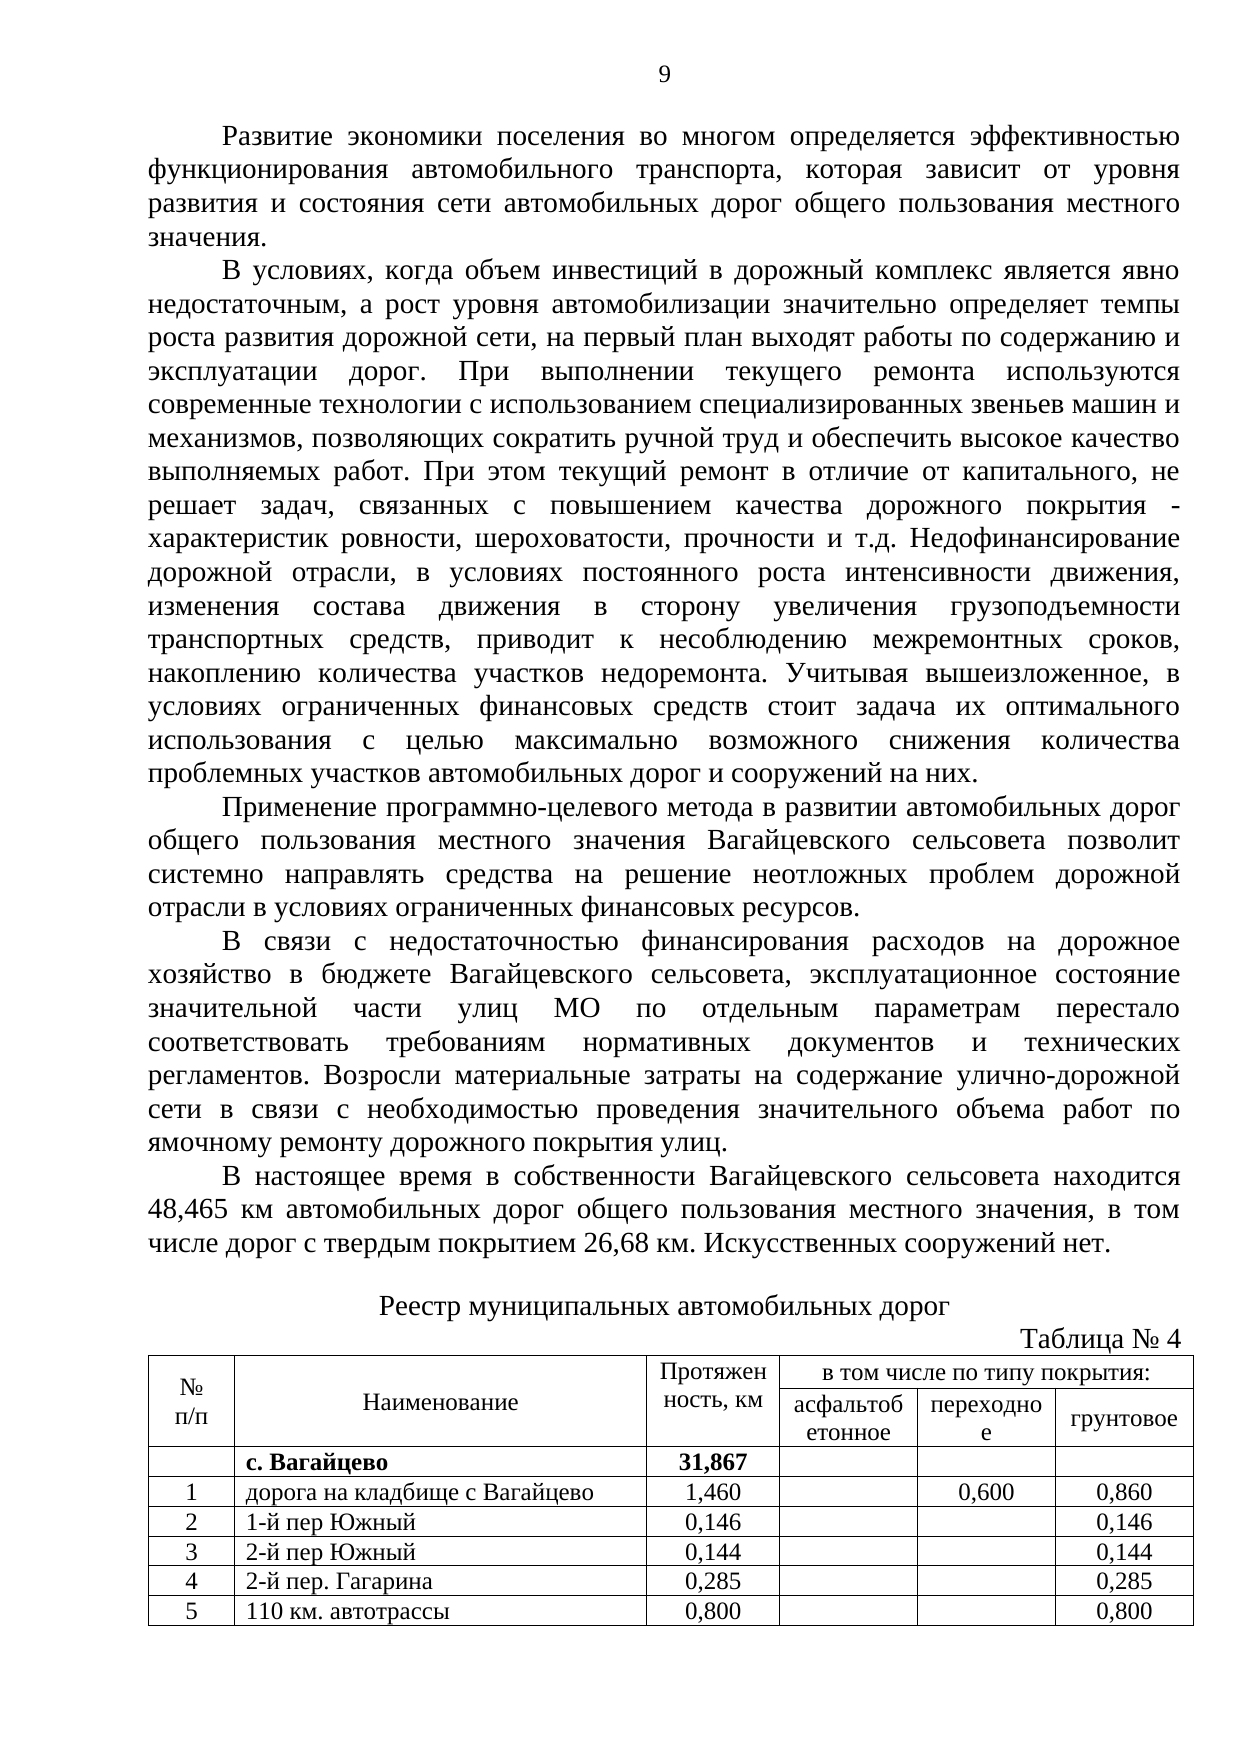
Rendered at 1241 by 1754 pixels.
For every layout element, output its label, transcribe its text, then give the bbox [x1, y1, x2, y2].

text В связи с недостаточностью финансирования расходов на дорожное хозяйство в бюджете Вагайцевского сельсовета, эксплуатационное состояние значительной части улиц МО по отдельным параметрам перестало соответствовать требованиям нормативных документов и технических регламентов. Возросли материальные затраты на содержание улично-дорожной сети в связи с необходимостью проведения значительного объема работ по ямочному ремонту дорожного покрытия улиц. [148, 923, 1181, 1158]
table_cell [780, 1596, 917, 1625]
table_cell 0,860 [1056, 1477, 1193, 1506]
table_cell 3 [149, 1537, 234, 1565]
table_cell [149, 1447, 234, 1476]
table_cell 1-й пер Южный [235, 1507, 646, 1536]
text Применение программно-целевого метода в развитии автомобильных дорог общего пользования местного значения Вагайцевского сельсовета позволит системно направлять средства на решение неотложных проблем дорожной отрасли в условиях ограниченных финансовых ресурсов. [148, 789, 1181, 923]
text В условиях, когда объем инвестиций в дорожный комплекс является явно недостаточным, а рост уровня автомобилизации значительно определяет темпы роста развития дорожной сети, на первый план выходят работы по содержанию и эксплуатации дорог. При выполнении текущего ремонта используются современные технологии с использованием специализированных звеньев машин и механизмов, позволяющих сократить ручной труд и обеспечить высокое качество выполняемых работ. При этом текущий ремонт в отличие от капитального, не решает задач, связанных с повышением качества дорожного покрытия - характеристик ровности, шероховатости, прочности и т.д. Недофинансирование дорожной отрасли, в условиях постоянного роста интенсивности движения, изменения состава движения в сторону увеличения грузоподъемности транспортных средств, приводит к несоблюдению межремонтных сроков, накоплению количества участков недоремонта. Учитывая вышеизложенное, в условиях ограниченных финансовых средств стоит задача их оптимального использования с целью максимально возможного снижения количества проблемных участков автомобильных дорог и сооружений на них. [148, 252, 1181, 789]
table_cell 5 [149, 1596, 234, 1625]
table_cell 0,144 [1056, 1537, 1193, 1565]
table_cell 0,285 [647, 1566, 779, 1595]
table_header Наименование [235, 1356, 646, 1446]
table_cell [780, 1447, 917, 1476]
text В настоящее время в собственности Вагайцевского сельсовета находится 48,465 км автомобильных дорог общего пользования местного значения, в том числе дорог с твердым покрытием 26,68 км. Искусственных сооружений нет. [148, 1158, 1181, 1258]
table_cell 0,600 [918, 1477, 1055, 1506]
table_cell [780, 1566, 917, 1595]
table_cell 0,285 [1056, 1566, 1193, 1595]
table_cell [918, 1537, 1055, 1565]
table_cell [780, 1477, 917, 1506]
table_cell 31,867 [647, 1447, 779, 1476]
table_cell переходное [918, 1389, 1055, 1446]
table_header Протяженность, км [647, 1356, 779, 1446]
table_cell [918, 1566, 1055, 1595]
table_header № п/п [149, 1356, 234, 1446]
table_cell [918, 1447, 1055, 1476]
table_cell дорога на кладбище с Вагайцево [235, 1477, 646, 1506]
table_cell 0,146 [647, 1507, 779, 1536]
table_cell 2-й пер. Гагарина [235, 1566, 646, 1595]
table_cell 2 [149, 1507, 234, 1536]
text Таблица № 4 [148, 1321, 1181, 1355]
table_cell [1056, 1447, 1193, 1476]
table_cell [780, 1537, 917, 1565]
text Развитие экономики поселения во многом определяется эффективностью функционирования автомобильного транспорта, которая зависит от уровня развития и состояния сети автомобильных дорог общего пользования местного значения. [148, 118, 1181, 252]
table_cell с. Вагайцево [235, 1447, 646, 1476]
text Реестр муниципальных автомобильных дорог [148, 1288, 1181, 1321]
table_cell [918, 1596, 1055, 1625]
table_cell 0,800 [647, 1596, 779, 1625]
table_cell 2-й пер Южный [235, 1537, 646, 1565]
table_cell грунтовое [1056, 1389, 1193, 1446]
table_cell 110 км. автотрассы [235, 1596, 646, 1625]
table_cell [918, 1507, 1055, 1536]
table_cell асфальтобетонное [780, 1389, 917, 1446]
table_cell 1 [149, 1477, 234, 1506]
table_cell 1,460 [647, 1477, 779, 1506]
table_cell 4 [149, 1566, 234, 1595]
table_header в том числе по типу покрытия: [780, 1356, 1193, 1388]
table_cell 0,800 [1056, 1596, 1193, 1625]
table_cell 0,146 [1056, 1507, 1193, 1536]
table_cell 0,144 [647, 1537, 779, 1565]
table_cell [780, 1507, 917, 1536]
